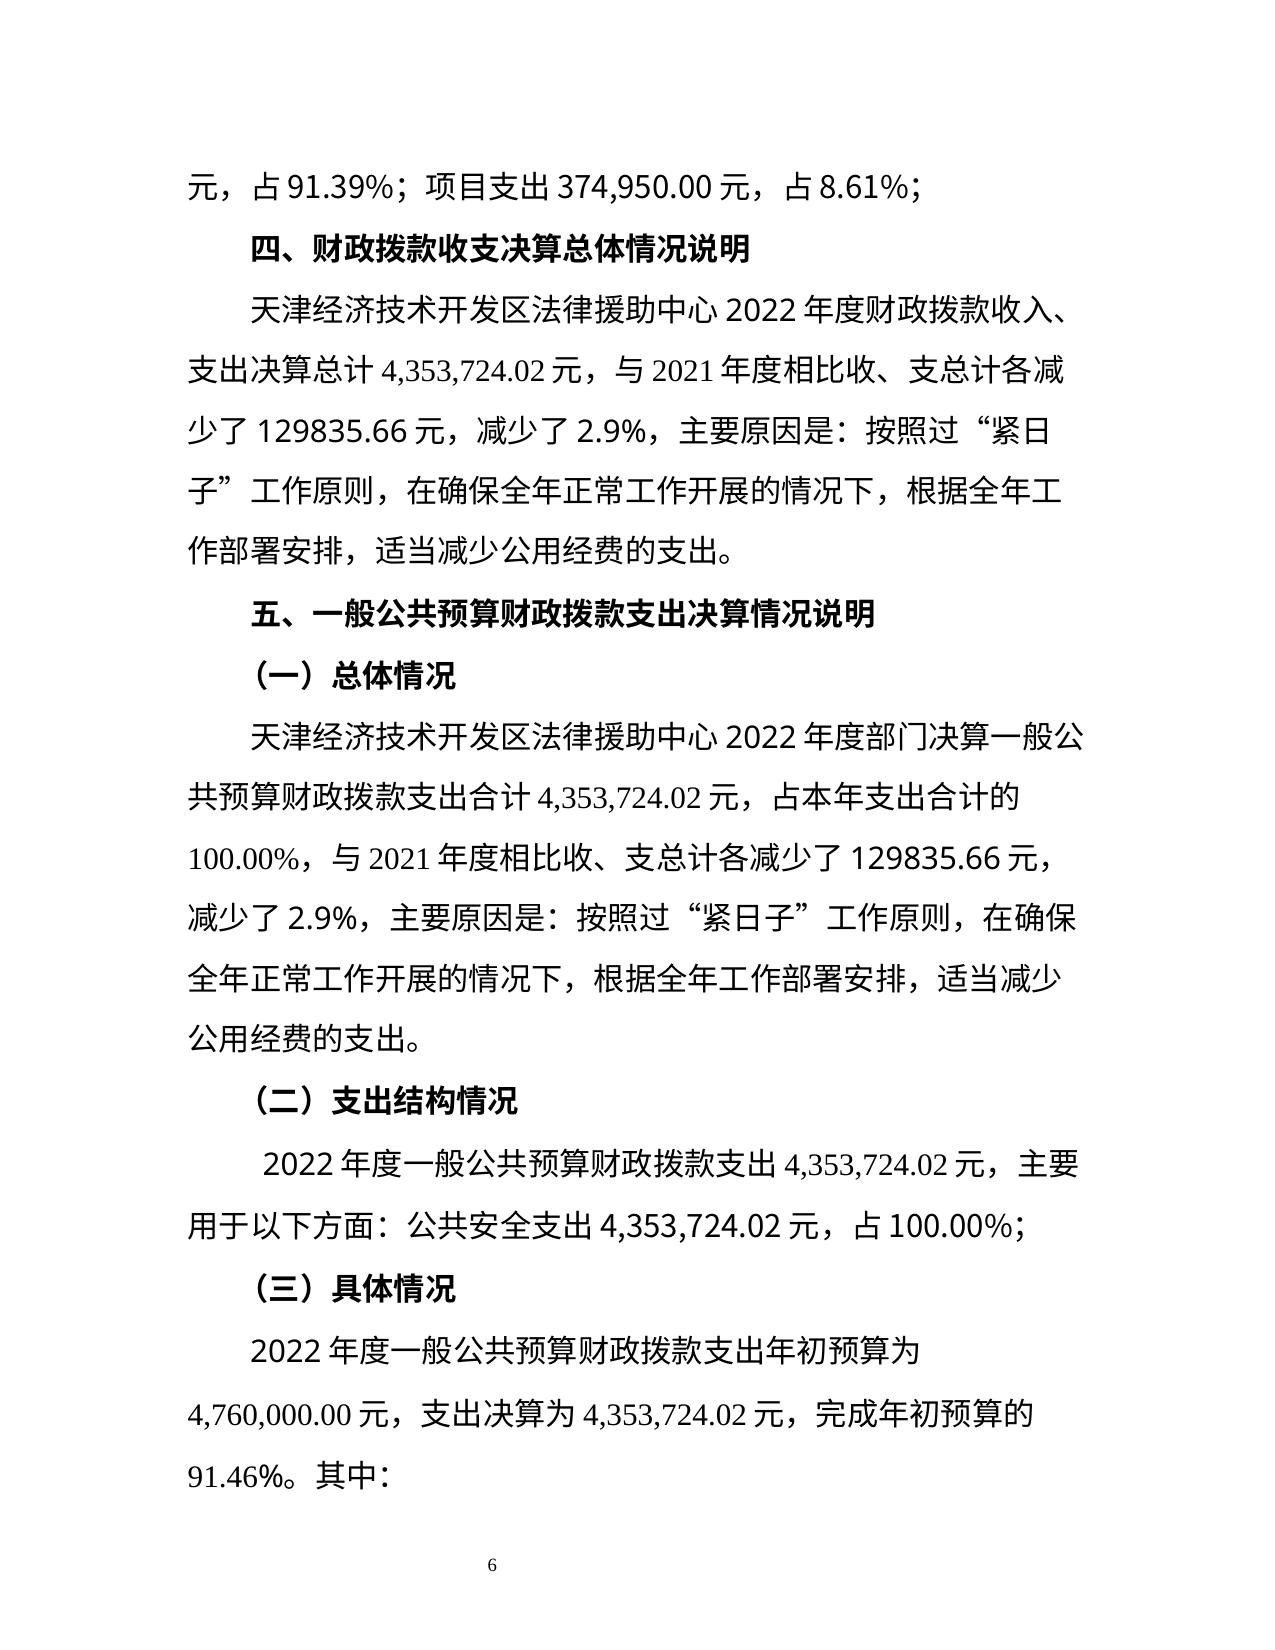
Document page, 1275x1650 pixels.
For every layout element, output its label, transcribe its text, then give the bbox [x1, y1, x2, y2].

text （一）总体情况 [237, 637, 1087, 700]
text （三）具体情况 [237, 1250, 1087, 1312]
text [187, 150, 1087, 210]
subtitle 四、财政拨款收支决算总体情况说明 [187, 210, 1087, 273]
text （二）支出结构情况 [237, 1062, 1087, 1125]
subtitle 五、一般公共预算财政拨款支出决算情况说明 [187, 575, 1087, 637]
text 天津经济技术开发区法律援助中心2022年度部门决算一般公共预算财政拨款支出合计4,353,724.02元，占本年支出合计的100.00%，与2021年度相比收、支总计各减少了129835.66元，减少了2.9%，主要原因是：按照过“紧日子”工作原则，在确保全年正常工作开展的情况下，根据全年工作部署安排，适当减少公用经费的支出。 [187, 700, 1087, 1062]
text 2022年度一般公共预算财政拨款支出年初预算为4,760,000.00元，支出决算为4,353,724.02元，完成年初预算的91.46%。其中： [187, 1312, 1087, 1500]
text 天津经济技术开发区法律援助中心2022年度财政拨款收入、支出决算总计4,353,724.02元，与2021年度相比收、支总计各减少了129835.66元，减少了2.9%，主要原因是：按照过“紧日子”工作原则，在确保全年正常工作开展的情况下，根据全年工作部署安排，适当减少公用经费的支出。 [187, 273, 1087, 575]
text 2022年度一般公共预算财政拨款支出4,353,724.02元，主要用于以下方面：公共安全支出4,353,724.02元，占100.00%； [187, 1125, 1087, 1250]
